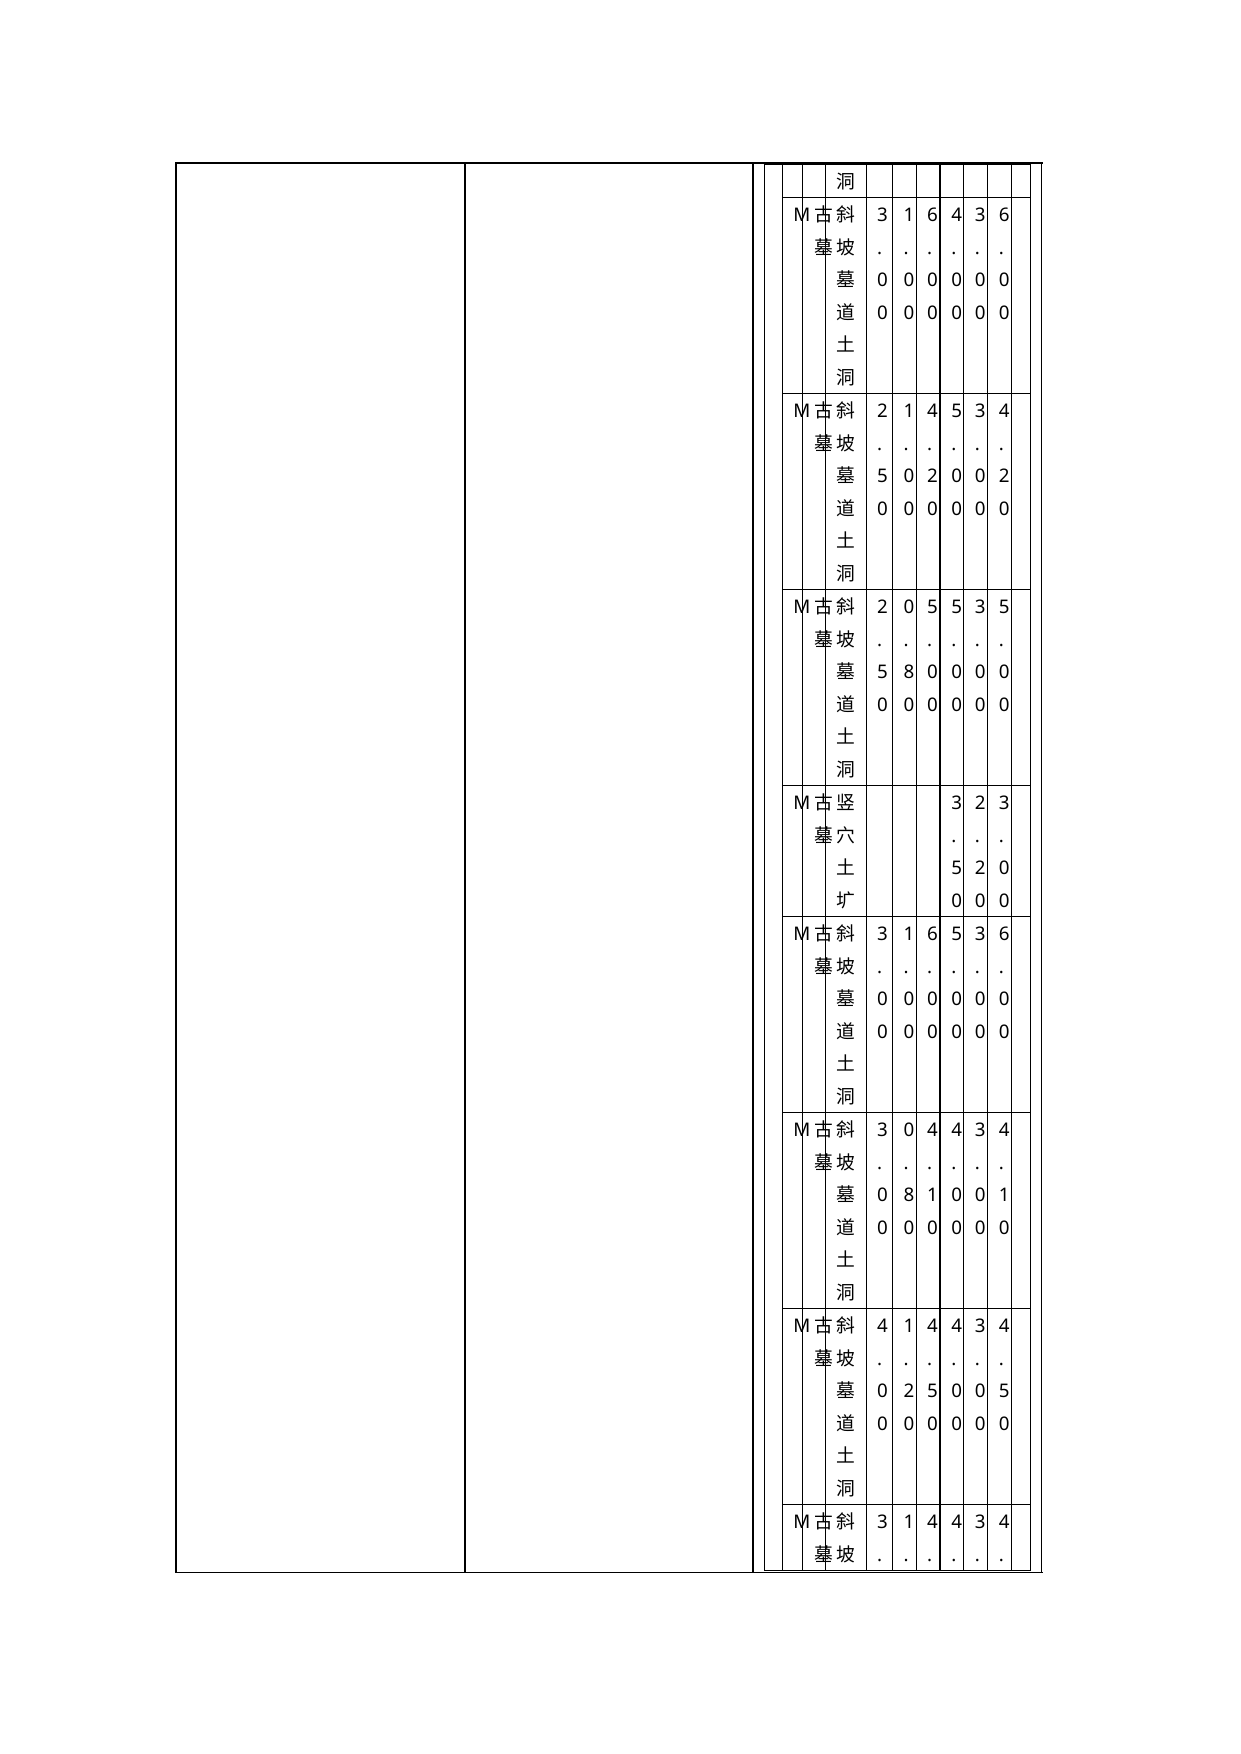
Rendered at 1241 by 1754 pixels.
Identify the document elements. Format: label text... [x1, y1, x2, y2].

table_cell [1012, 1505, 1030, 1570]
table_cell [1012, 394, 1030, 589]
table_cell [988, 198, 1011, 393]
table_cell [867, 1113, 892, 1308]
table_cell [988, 1505, 1011, 1570]
table_cell [803, 590, 825, 785]
table_cell [867, 1309, 892, 1504]
table_cell [964, 1505, 987, 1570]
table_cell [826, 786, 866, 916]
table_cell [941, 590, 963, 785]
table_cell [917, 786, 939, 916]
table_cell [964, 394, 987, 589]
table_cell [803, 917, 825, 1112]
table_cell [893, 1505, 916, 1570]
table_cell [988, 786, 1011, 916]
table_cell [917, 165, 939, 197]
table_cell [783, 198, 802, 393]
table_cell [783, 394, 802, 589]
table_cell [803, 394, 825, 589]
table_cell 5 [177, 164, 464, 1571]
table_cell [867, 394, 892, 589]
table_cell [826, 590, 866, 785]
table_cell [867, 590, 892, 785]
table_cell [803, 198, 825, 393]
table_cell [893, 394, 916, 589]
table_cell [941, 917, 963, 1112]
table_cell [988, 165, 1011, 197]
table_cell [783, 786, 802, 916]
table_cell [783, 590, 802, 785]
table_cell [1031, 164, 1041, 1571]
table_cell [917, 917, 939, 1112]
table_cell [826, 1113, 866, 1308]
table_cell [917, 394, 939, 589]
table_cell [964, 1113, 987, 1308]
table_cell [803, 1505, 825, 1570]
table_cell [941, 1309, 963, 1504]
table_cell [803, 1113, 825, 1308]
table_cell [988, 394, 1011, 589]
table_cell [1012, 917, 1030, 1112]
table_cell [941, 786, 963, 916]
table_cell [1012, 165, 1030, 197]
table_cell [964, 198, 987, 393]
table_cell [783, 1113, 802, 1308]
table_cell [941, 1505, 963, 1570]
table_cell [826, 1505, 866, 1570]
table_cell [826, 1309, 866, 1504]
table_cell [803, 1309, 825, 1504]
table_cell [941, 165, 963, 197]
table_cell [941, 1113, 963, 1308]
table_cell [988, 590, 1011, 785]
table_cell [988, 1113, 1011, 1308]
table_cell [893, 590, 916, 785]
table_cell ★ [466, 164, 752, 1571]
table_cell [1012, 590, 1030, 785]
table_cell [826, 165, 866, 197]
table_cell [917, 1309, 939, 1504]
table_cell [765, 165, 782, 1570]
table_cell [783, 1309, 802, 1504]
table_cell [783, 1505, 802, 1570]
table_cell [917, 590, 939, 785]
table_cell [1012, 1309, 1030, 1504]
table_cell [964, 1309, 987, 1504]
table_cell [783, 917, 802, 1112]
table_cell [803, 786, 825, 916]
table_cell [1012, 198, 1030, 393]
table_cell [1012, 786, 1030, 916]
table_cell [941, 198, 963, 393]
table_cell [917, 198, 939, 393]
table_cell [867, 917, 892, 1112]
table_cell [988, 1309, 1011, 1504]
table_cell [893, 1309, 916, 1504]
table_cell [826, 394, 866, 589]
table_cell [893, 198, 916, 393]
table_cell [941, 394, 963, 589]
table_cell [754, 164, 764, 1571]
table_cell [867, 1505, 892, 1570]
table_cell [867, 786, 892, 916]
table_cell [783, 165, 802, 197]
table_cell [893, 786, 916, 916]
table_cell [867, 165, 892, 197]
table_cell [893, 1113, 916, 1308]
table_cell [917, 1113, 939, 1308]
table_cell [893, 917, 916, 1112]
table_cell [893, 165, 916, 197]
table_cell [826, 917, 866, 1112]
table_cell [803, 165, 825, 197]
table_cell [964, 786, 987, 916]
table_cell [826, 198, 866, 393]
table_cell [988, 917, 1011, 1112]
table_cell [964, 165, 987, 197]
table_cell [964, 917, 987, 1112]
table_cell [1012, 1113, 1030, 1308]
table_cell [917, 1505, 939, 1570]
table_cell [964, 590, 987, 785]
table_cell [867, 198, 892, 393]
